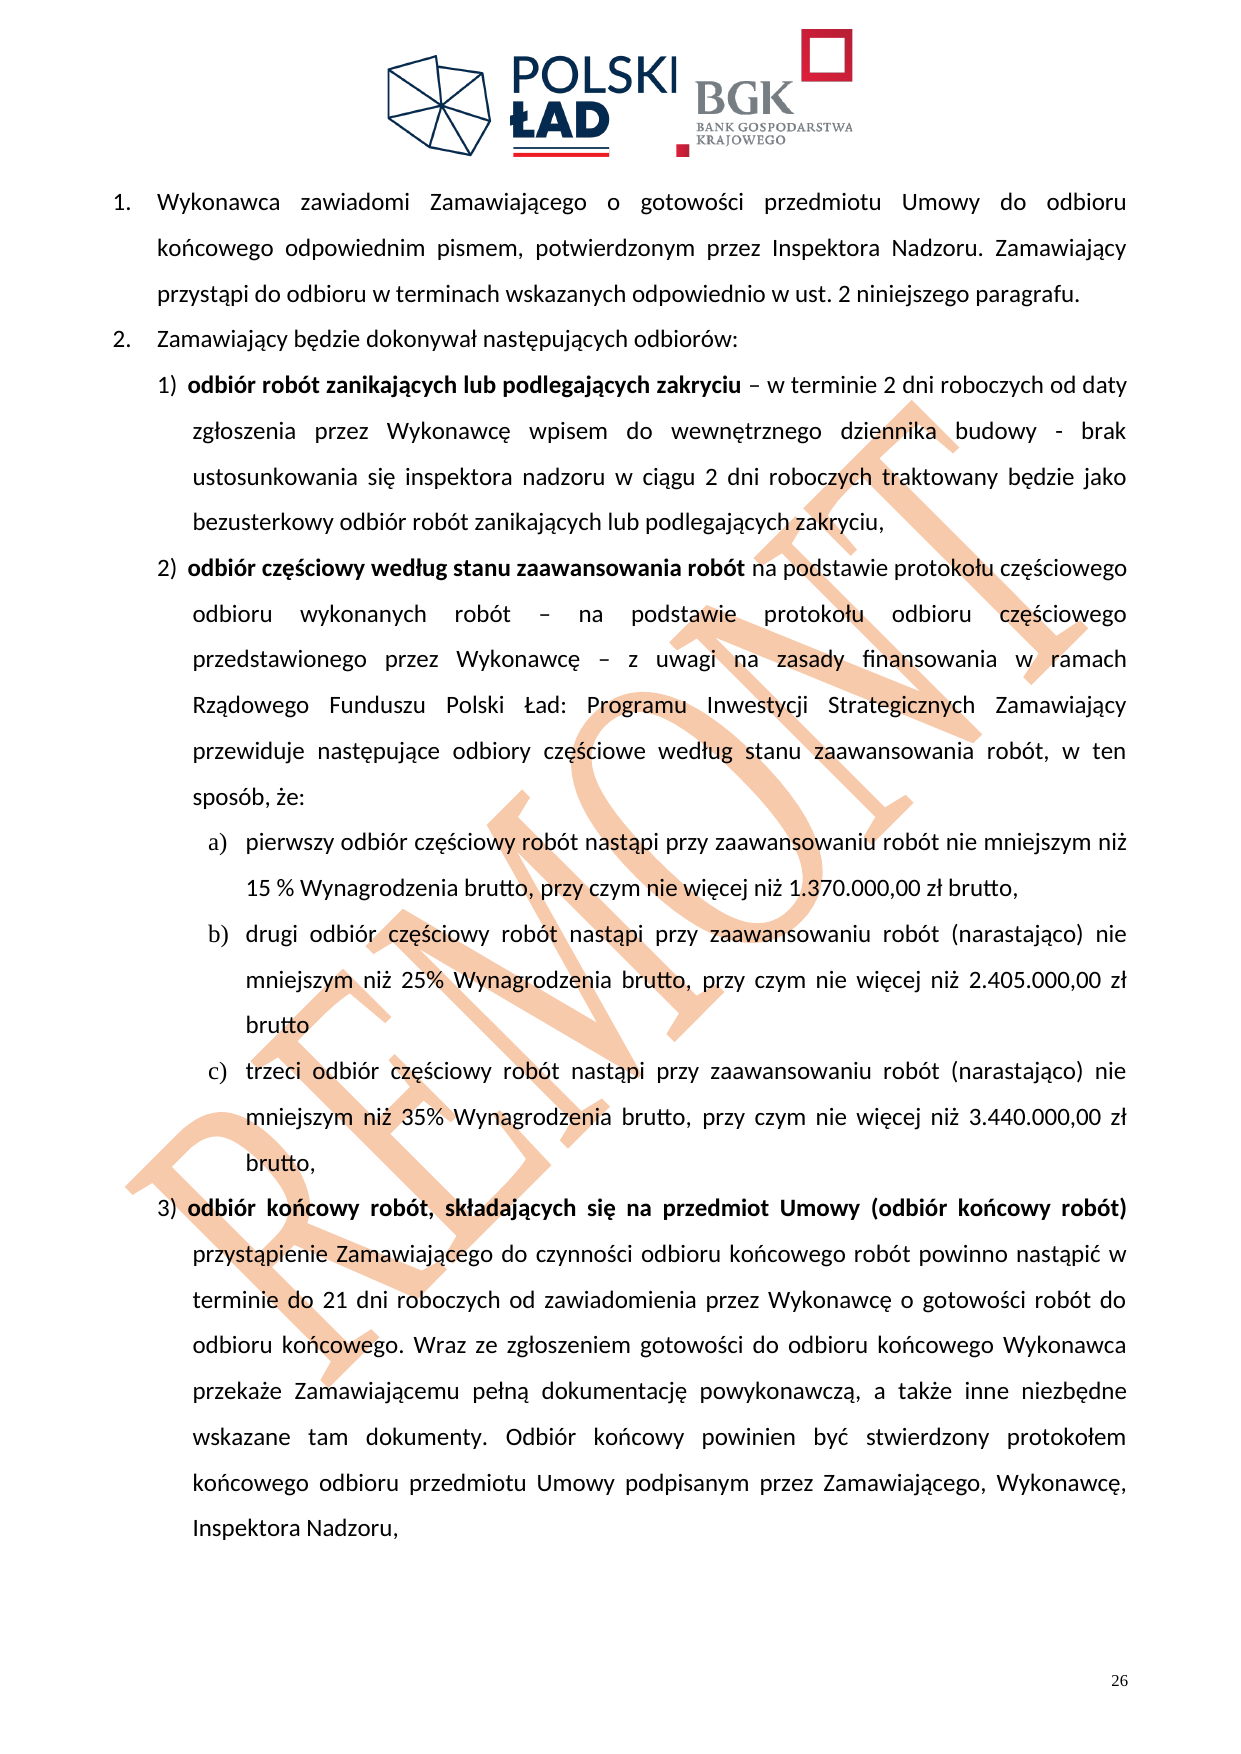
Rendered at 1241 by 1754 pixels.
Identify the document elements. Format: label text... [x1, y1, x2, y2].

list Wykonawca zawiadomi Zamawiającego o gotowości przedmiotu Umowy do odbioru końcowego odpowiednim pismem, potwierdzonym przez Inspektora Nadzoru. Zamawiający przystąpi do odbioru w terminach wskazanych odpowiednio w ust. 2 niniejszego paragrafu. [112, 186, 1128, 308]
list odbiór robót zanikających lub podlegających zakryciu – w terminie 2 dni roboczych od daty zgłoszenia przez Wykonawcę wpisem do wewnętrznego dziennika budowy - brak ustosunkowania się inspektora nadzoru w ciągu 2 dni roboczych traktowany będzie jako bezusterkowy odbiór robót zanikających lub podlegających zakryciu, [157, 369, 1128, 537]
list drugi odbiór częściowy robót nastąpi przy zaawansowaniu robót (narastająco) nie mniejszym niż 25% Wynagrodzenia brutto, przy czym nie więcej niż 2.405.000,00 zł brutto [208, 918, 1128, 1040]
list Zamawiający będzie dokonywał następujących odbiorów: [112, 323, 1128, 354]
list odbiór częściowy według stanu zaawansowania robót na podstawie protokołu częściowego odbioru wykonanych robót – na podstawie protokołu odbioru częściowego przedstawionego przez Wykonawcę – z uwagi na zasady finansowania w ramach Rządowego Funduszu Polski Ład: Programu Inwestycji Strategicznych Zamawiający przewiduje następujące odbiory częściowe według stanu zaawansowania robót, w ten sposób, że: [157, 552, 1128, 811]
list trzeci odbiór częściowy robót nastąpi przy zaawansowaniu robót (narastająco) nie mniejszym niż 35% Wynagrodzenia brutto, przy czym nie więcej niż 3.440.000,00 zł brutto, [208, 1055, 1128, 1177]
picture [387, 29, 853, 157]
list pierwszy odbiór częściowy robót nastąpi przy zaawansowaniu robót nie mniejszym niż 15 % Wynagrodzenia brutto, przy czym nie więcej niż 1.370.000,00 zł brutto, [208, 827, 1128, 903]
list odbiór końcowy robót, składających się na przedmiot Umowy (odbiór końcowy robót) przystąpienie Zamawiającego do czynności odbioru końcowego robót powinno nastąpić w terminie do 21 dni roboczych od zawiadomienia przez Wykonawcę o gotowości robót do odbioru końcowego. Wraz ze zgłoszeniem gotowości do odbioru końcowego Wykonawca przekaże Zamawiającemu pełną dokumentację powykonawczą, a także inne niezbędne wskazane tam dokumenty. Odbiór końcowy powinien być stwierdzony protokołem końcowego odbioru przedmiotu Umowy podpisanym przez Zamawiającego, Wykonawcę, Inspektora Nadzoru, [157, 1192, 1128, 1543]
